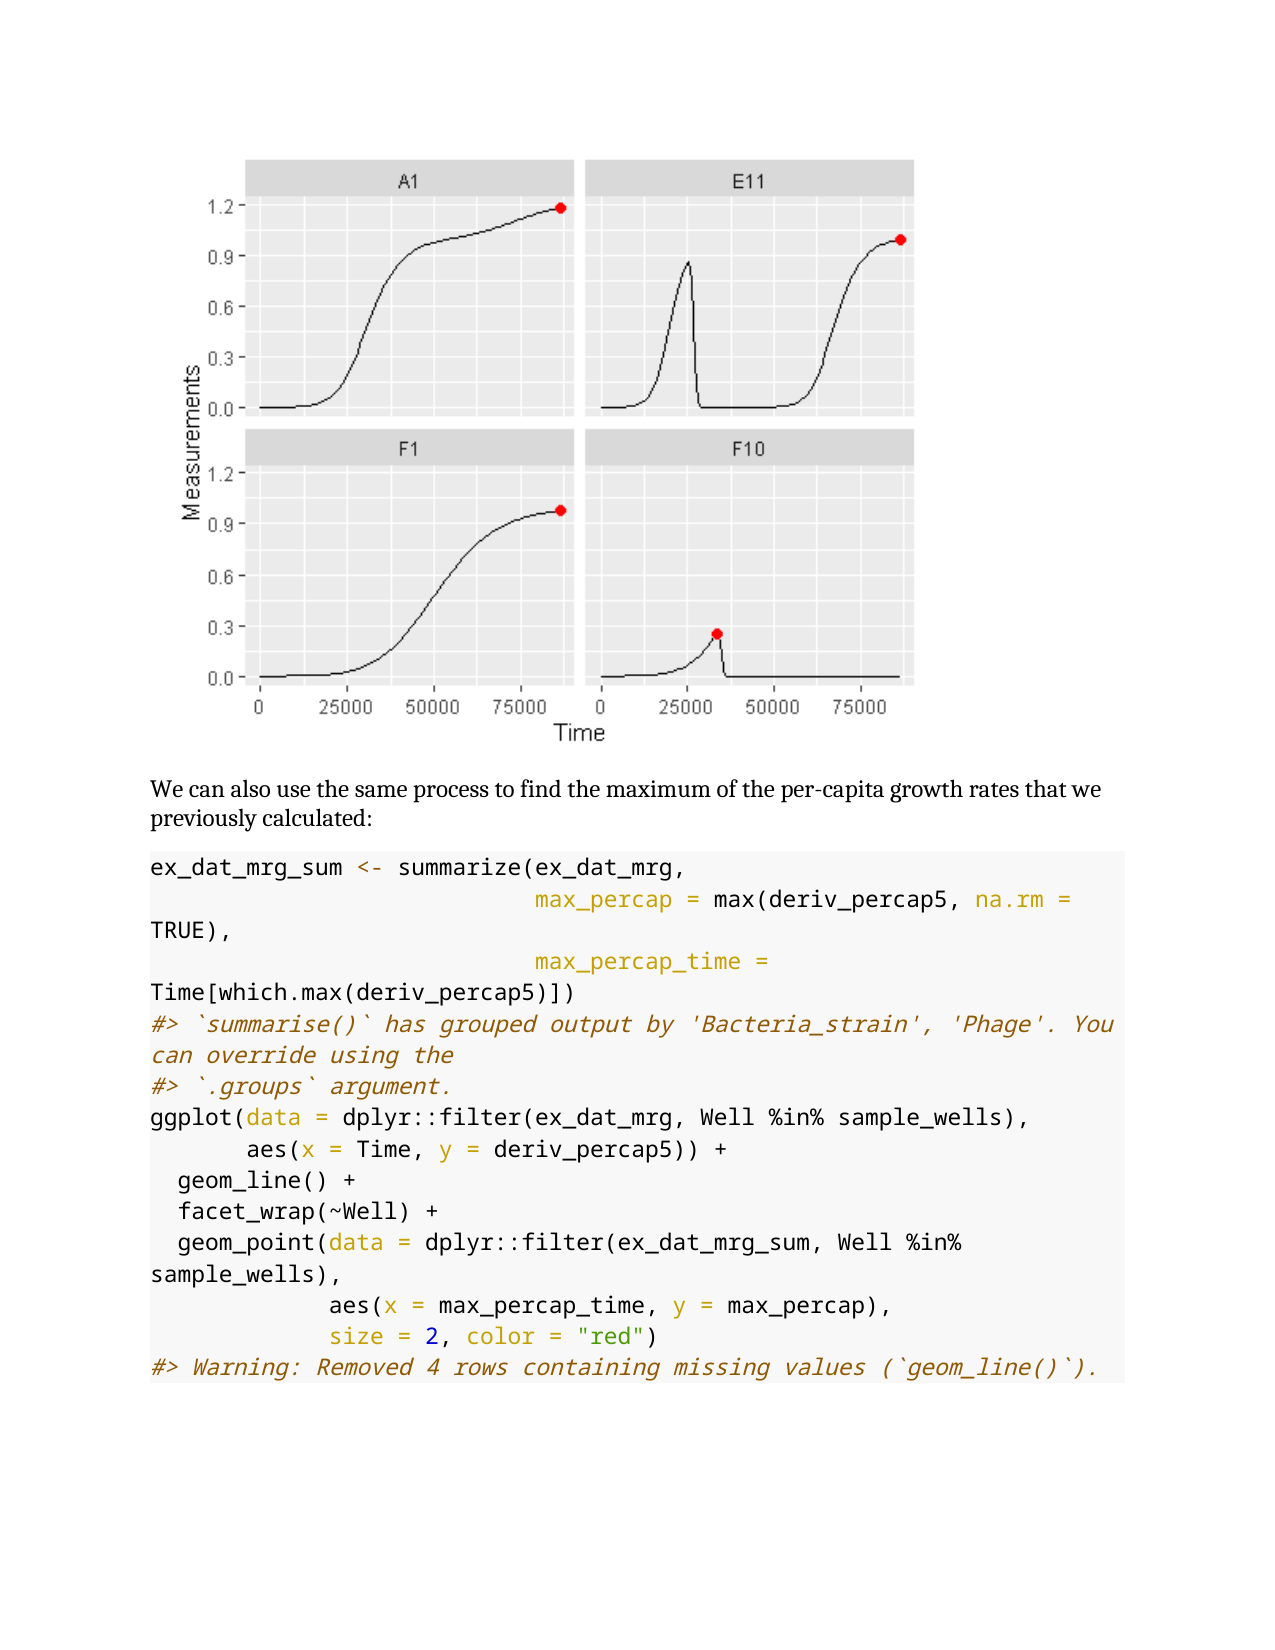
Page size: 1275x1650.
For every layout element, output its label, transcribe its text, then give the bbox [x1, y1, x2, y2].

picture [168, 150, 927, 757]
text ex_dat_mrg_sum <- summarize(ex_dat_mrg, max_percap = max(deriv_percap5, na.rm = TRUE), max_percap_time = Time[which.max(deriv_percap5)]) #> `summarise()` has grouped output by 'Bacteria_strain', 'Phage'. You can override using the #> `.groups` argument. ggplot(data = dplyr::filter(ex_dat_mrg, Well %in% sample_wells), aes(x = Time, y = deriv_percap5)) + geom_line() + facet_wrap(~Well) + geom_point(data = dplyr::filter(ex_dat_mrg_sum, Well %in% sample_wells), aes(x = max_percap_time, y = max_percap), size = 2, color = "red") #> Warning: Removed 4 rows containing missing values (`geom_line()`). [232, 851, 1125, 1383]
text We can also use the same process to find the maximum of the per-capita growth rates that we previously calculated: [150, 775, 1125, 833]
